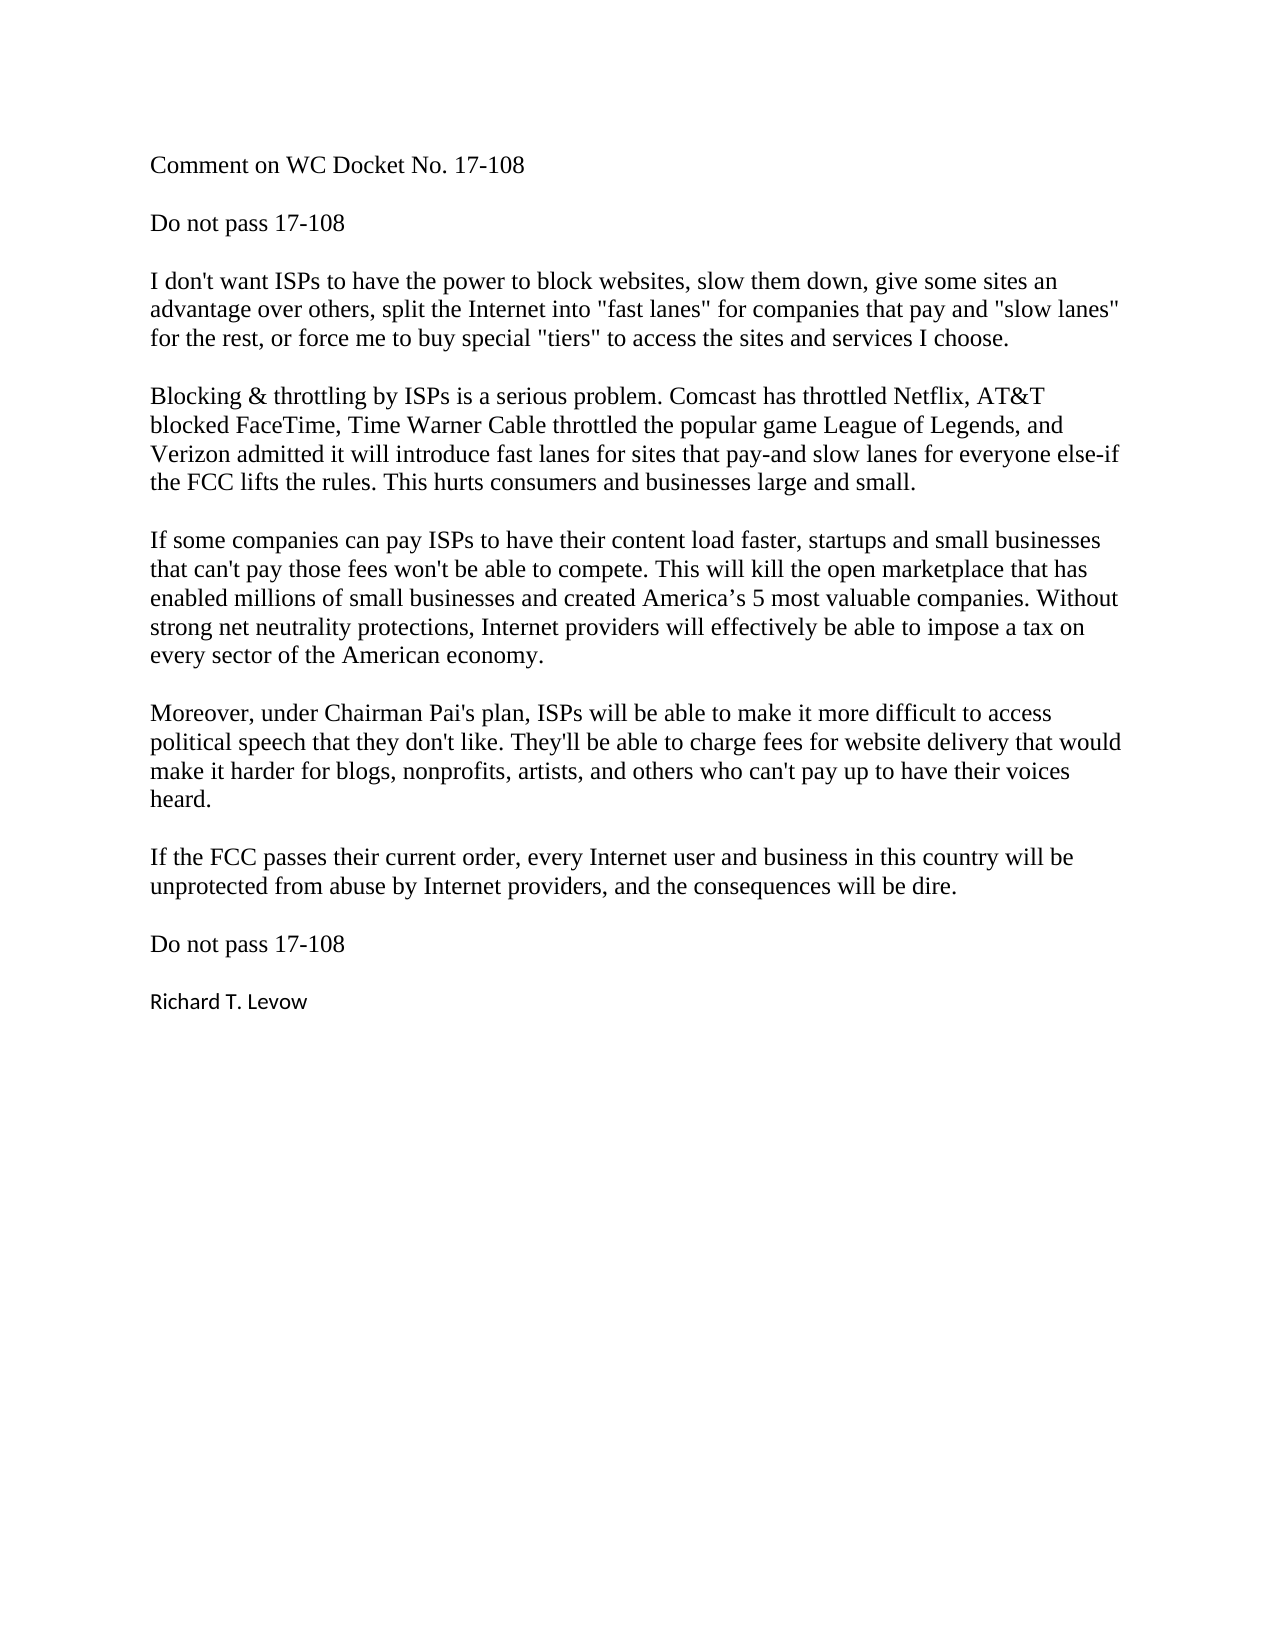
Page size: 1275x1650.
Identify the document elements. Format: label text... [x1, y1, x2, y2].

text Do not pass 17-108 [150, 208, 1125, 237]
text If some companies can pay ISPs to have their content load faster, startups and small businesses that can't pay those fees won't be able to compete. This will kill the open marketplace that has enabled millions of small businesses and created America’s 5 most valuable companies. Without strong net neutrality protections, Internet providers will effectively be able to impose a tax on every sector of the American economy. [150, 525, 1125, 669]
text Moreover, under Chairman Pai's plan, ISPs will be able to make it more difficult to access political speech that they don't like. They'll be able to charge fees for website delivery that would make it harder for blogs, nonprofits, artists, and others who can't pay up to have their voices heard. [150, 698, 1125, 813]
text Blocking & throttling by ISPs is a serious problem. Comcast has throttled Netflix, AT&T blocked FaceTime, Time Warner Cable throttled the popular game League of Legends, and Verizon admitted it will introduce fast lanes for sites that pay-and slow lanes for everyone else-if the FCC lifts the rules. This hurts consumers and businesses large and small. [150, 381, 1125, 496]
text Do not pass 17-108 [150, 929, 1125, 958]
text If the FCC passes their current order, every Internet user and business in this country will be unprotected from abuse by Internet providers, and the consequences will be dire. [150, 842, 1125, 900]
text I don't want ISPs to have the power to block websites, slow them down, give some sites an advantage over others, split the Internet into "fast lanes" for companies that pay and "slow lanes" for the rest, or force me to buy special "tiers" to access the sites and services I choose. [150, 266, 1125, 352]
text Comment on WC Docket No. 17-108 [150, 150, 1125, 179]
text Richard T. Levow [150, 987, 1125, 1015]
